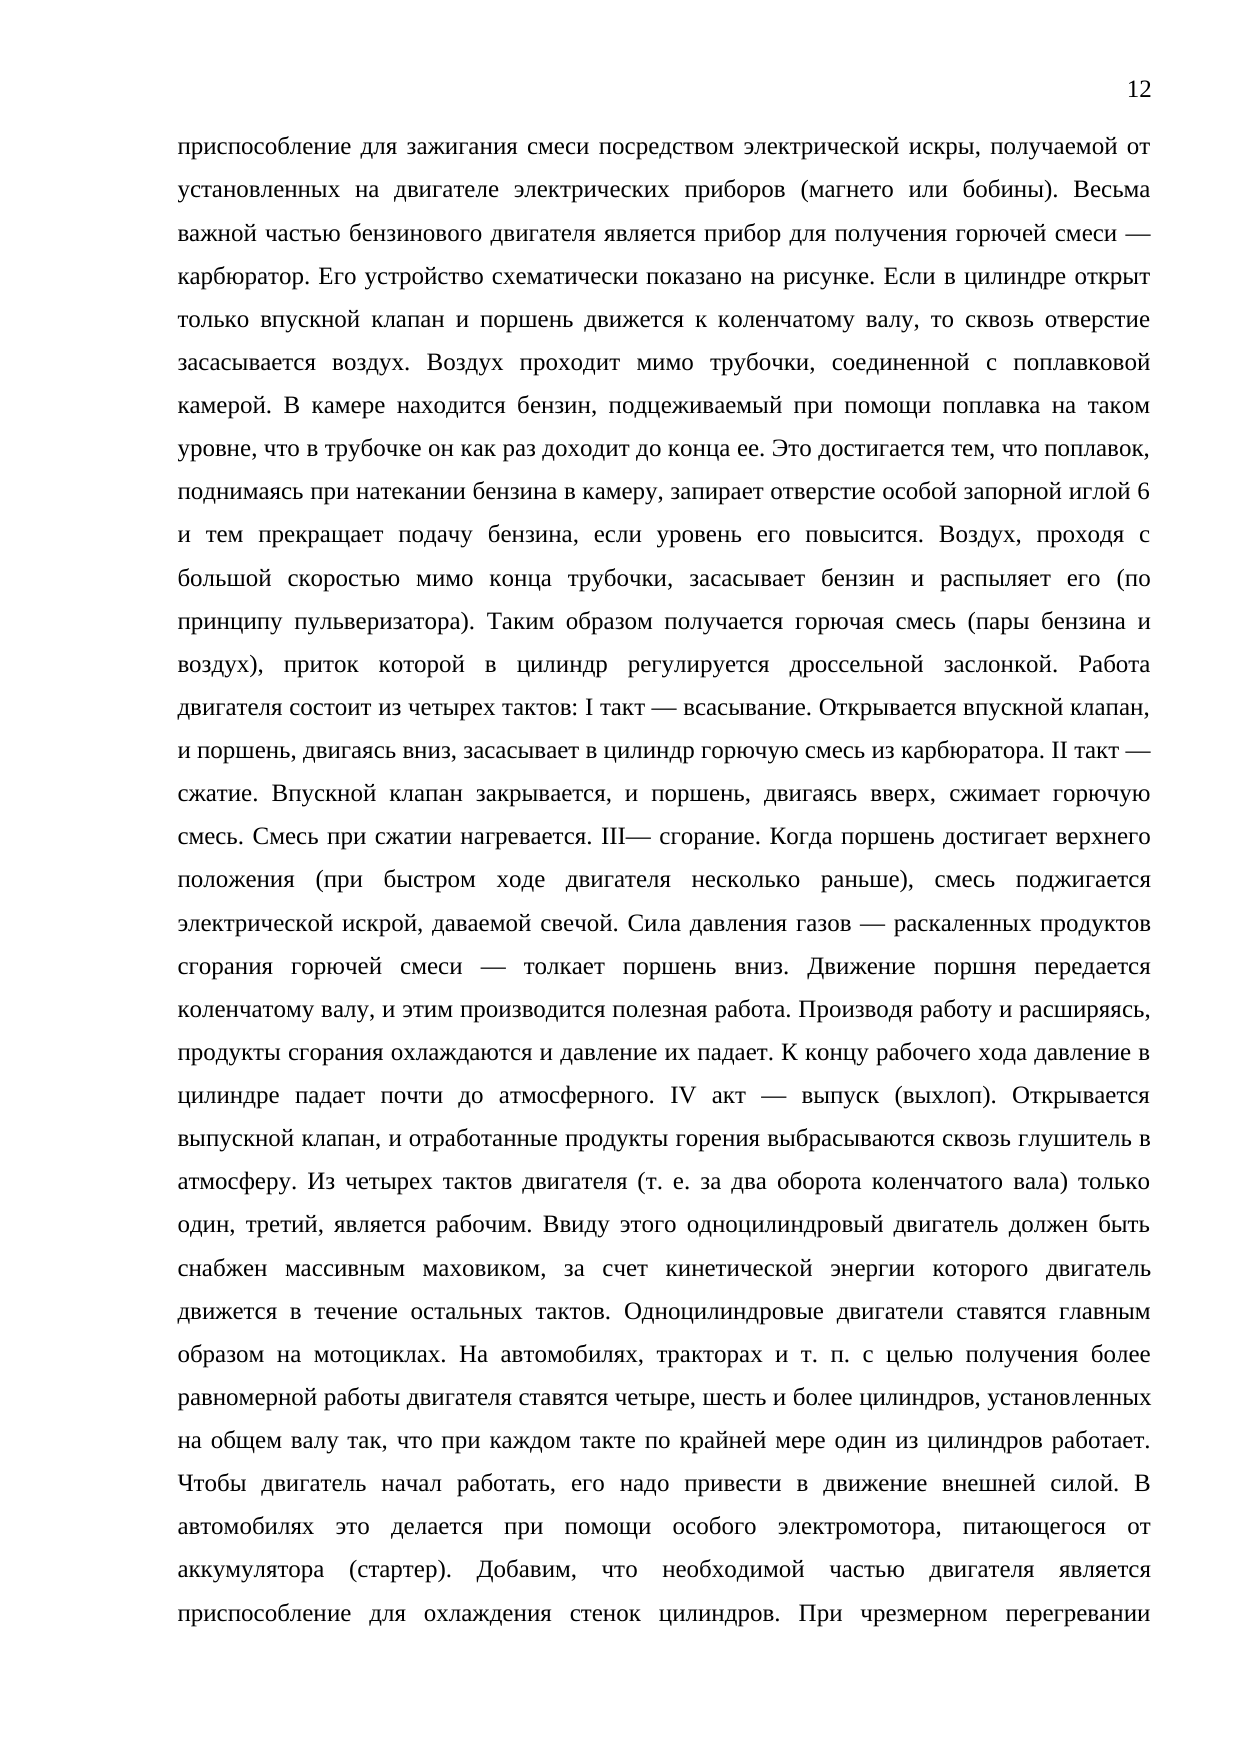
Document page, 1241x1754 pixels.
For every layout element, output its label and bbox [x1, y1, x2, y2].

text [177, 131, 1152, 1626]
